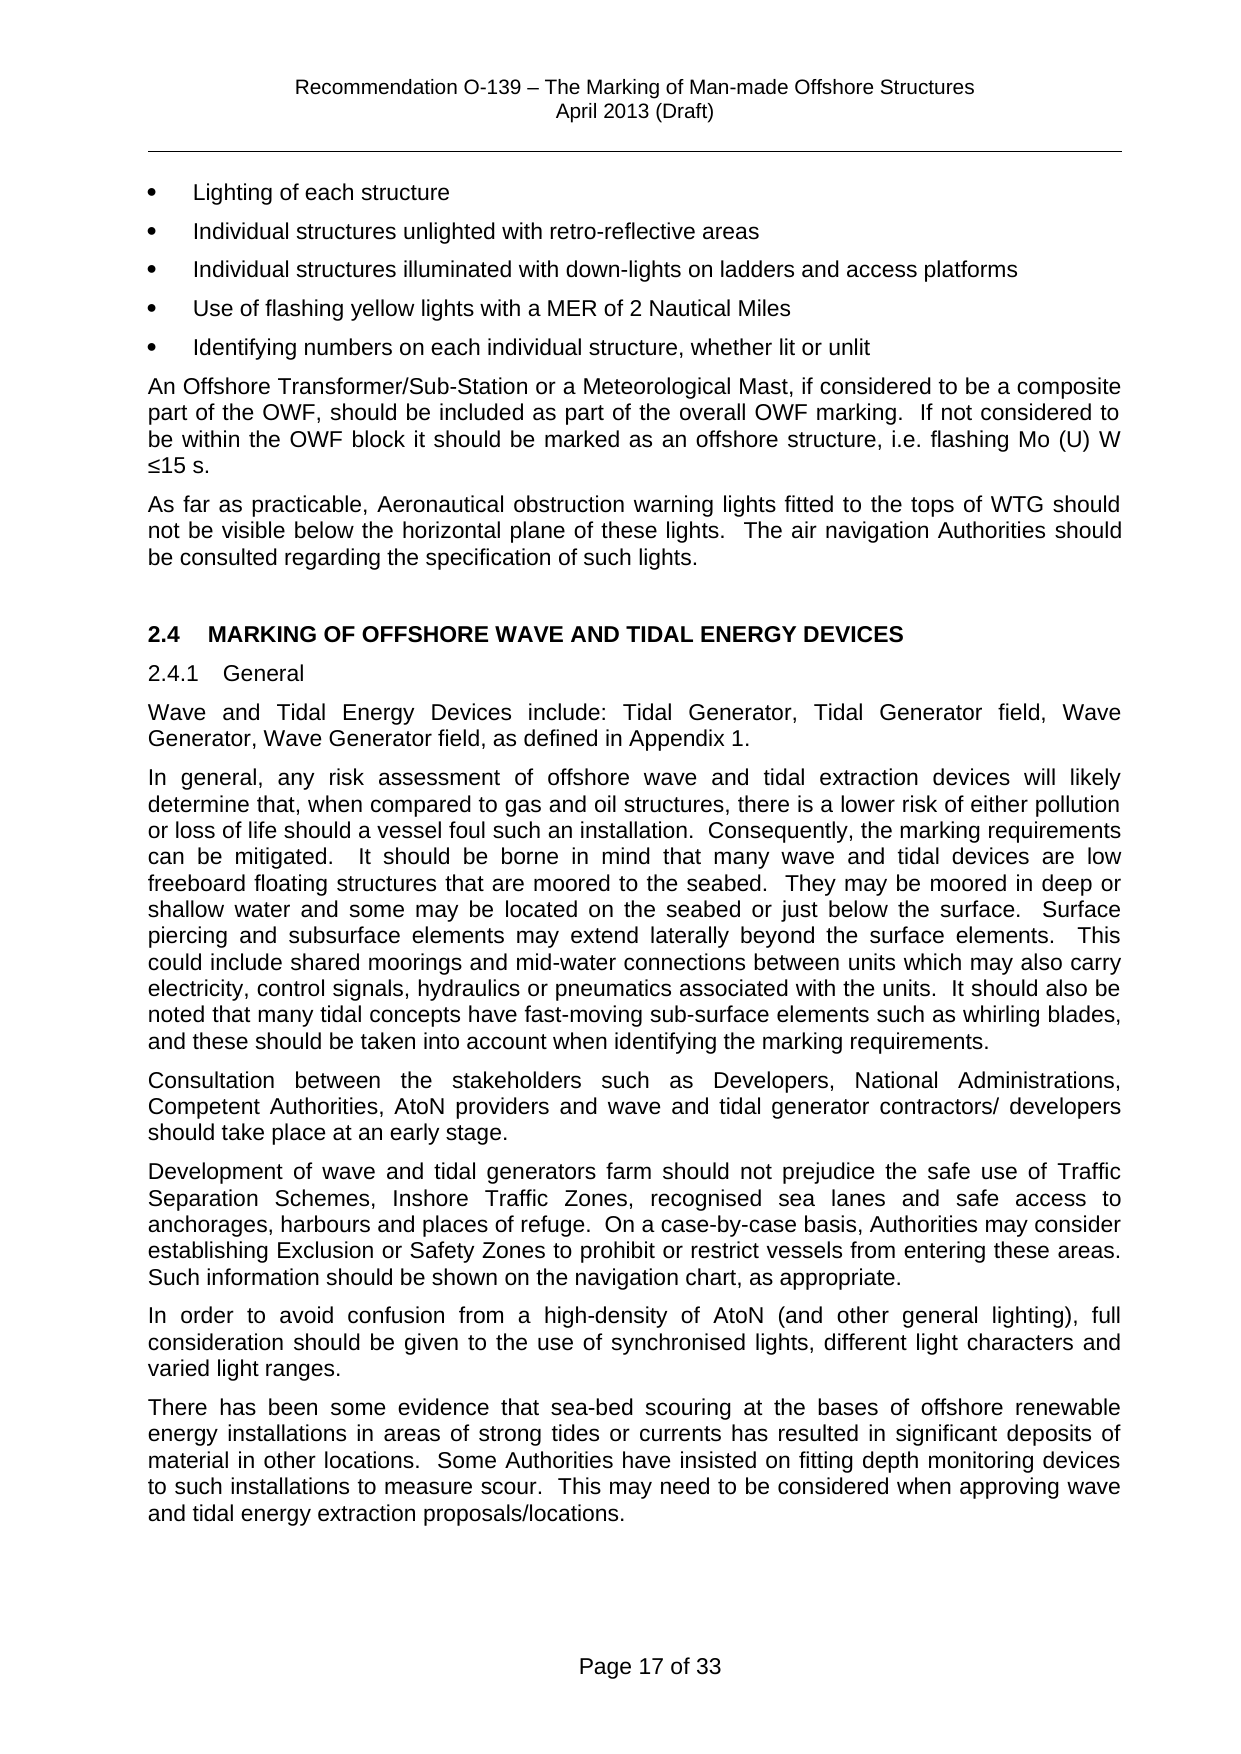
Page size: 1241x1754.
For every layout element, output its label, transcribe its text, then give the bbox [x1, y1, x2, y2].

list Use of flashing yellow lights with a MER of 2 Nautical Miles [148, 295, 1122, 322]
text In order to avoid confusion from a high-density of AtoN (and other general lighting), full consideration should be given to the use of synchronised lights, different light characters and varied light ranges. [148, 1302, 1122, 1382]
text As far as practicable, Aeronautical obstruction warning lights fitted to the tops of WTG should not be visible below the horizontal plane of these lights. The air navigation Authorities should be consulted regarding the specification of such lights. [148, 491, 1122, 570]
text Wave and Tidal Energy Devices include: Tidal Generator, Tidal Generator field, Wave Generator, Wave Generator field, as defined in Appendix 1. [148, 699, 1122, 752]
list Lighting of each structure [148, 179, 1122, 205]
list Individual structures unlighted with retro-reflective areas [148, 218, 1122, 244]
subtitle General [148, 660, 1122, 687]
text In general, any risk assessment of offshore wave and tidal extraction devices will likely determine that, when compared to gas and oil structures, there is a lower risk of either pollution or loss of life should a vessel foul such an installation. Consequently, the marking requirements can be mitigated. It should be borne in mind that many wave and tidal devices are low freeboard floating structures that are moored to the seabed. They may be moored in deep or shallow water and some may be located on the seabed or just below the surface. Surface piercing and subsurface elements may extend laterally beyond the surface elements. This could include shared moorings and mid-water connections between units which may also carry electricity, control signals, hydraulics or pneumatics associated with the units. It should also be noted that many tidal concepts have fast-moving sub-surface elements such as whirling blades, and these should be taken into account when identifying the marking requirements. [148, 764, 1122, 1054]
subtitle MARKING OF OFFSHORE WAVE AND TIDAL ENERGY DEVICES [148, 621, 1122, 648]
text Consultation between the stakeholders such as Developers, National Administrations, Competent Authorities, AtoN providers and wave and tidal generator contractors/ developers should take place at an early stage. [148, 1067, 1122, 1146]
list Individual structures illuminated with down-lights on ladders and access platforms [148, 256, 1122, 283]
text An Offshore Transformer/Sub-Station or a Meteorological Mast, if considered to be a composite part of the OWF, should be included as part of the overall OWF marking. If not considered to be within the OWF block it should be marked as an offshore structure, i.e. flashing Mo (U) W ≤15 s. [148, 373, 1122, 478]
text Development of wave and tidal generators farm should not prejudice the safe use of Traffic Separation Schemes, Inshore Traffic Zones, recognised sea lanes and safe access to anchorages, harbours and places of refuge. On a case-by-case basis, Authorities may consider establishing Exclusion or Safety Zones to prohibit or restrict vessels from entering these areas. Such information should be shown on the navigation chart, as appropriate. [148, 1158, 1122, 1290]
list Identifying numbers on each individual structure, whether lit or unlit [148, 334, 1122, 361]
text There has been some evidence that sea-bed scouring at the bases of offshore renewable energy installations in areas of strong tides or currents has resulted in significant deposits of material in other locations. Some Authorities have insisted on fitting depth monitoring devices to such installations to measure scour. This may need to be considered when approving wave and tidal energy extraction proposals/locations. [148, 1394, 1122, 1526]
